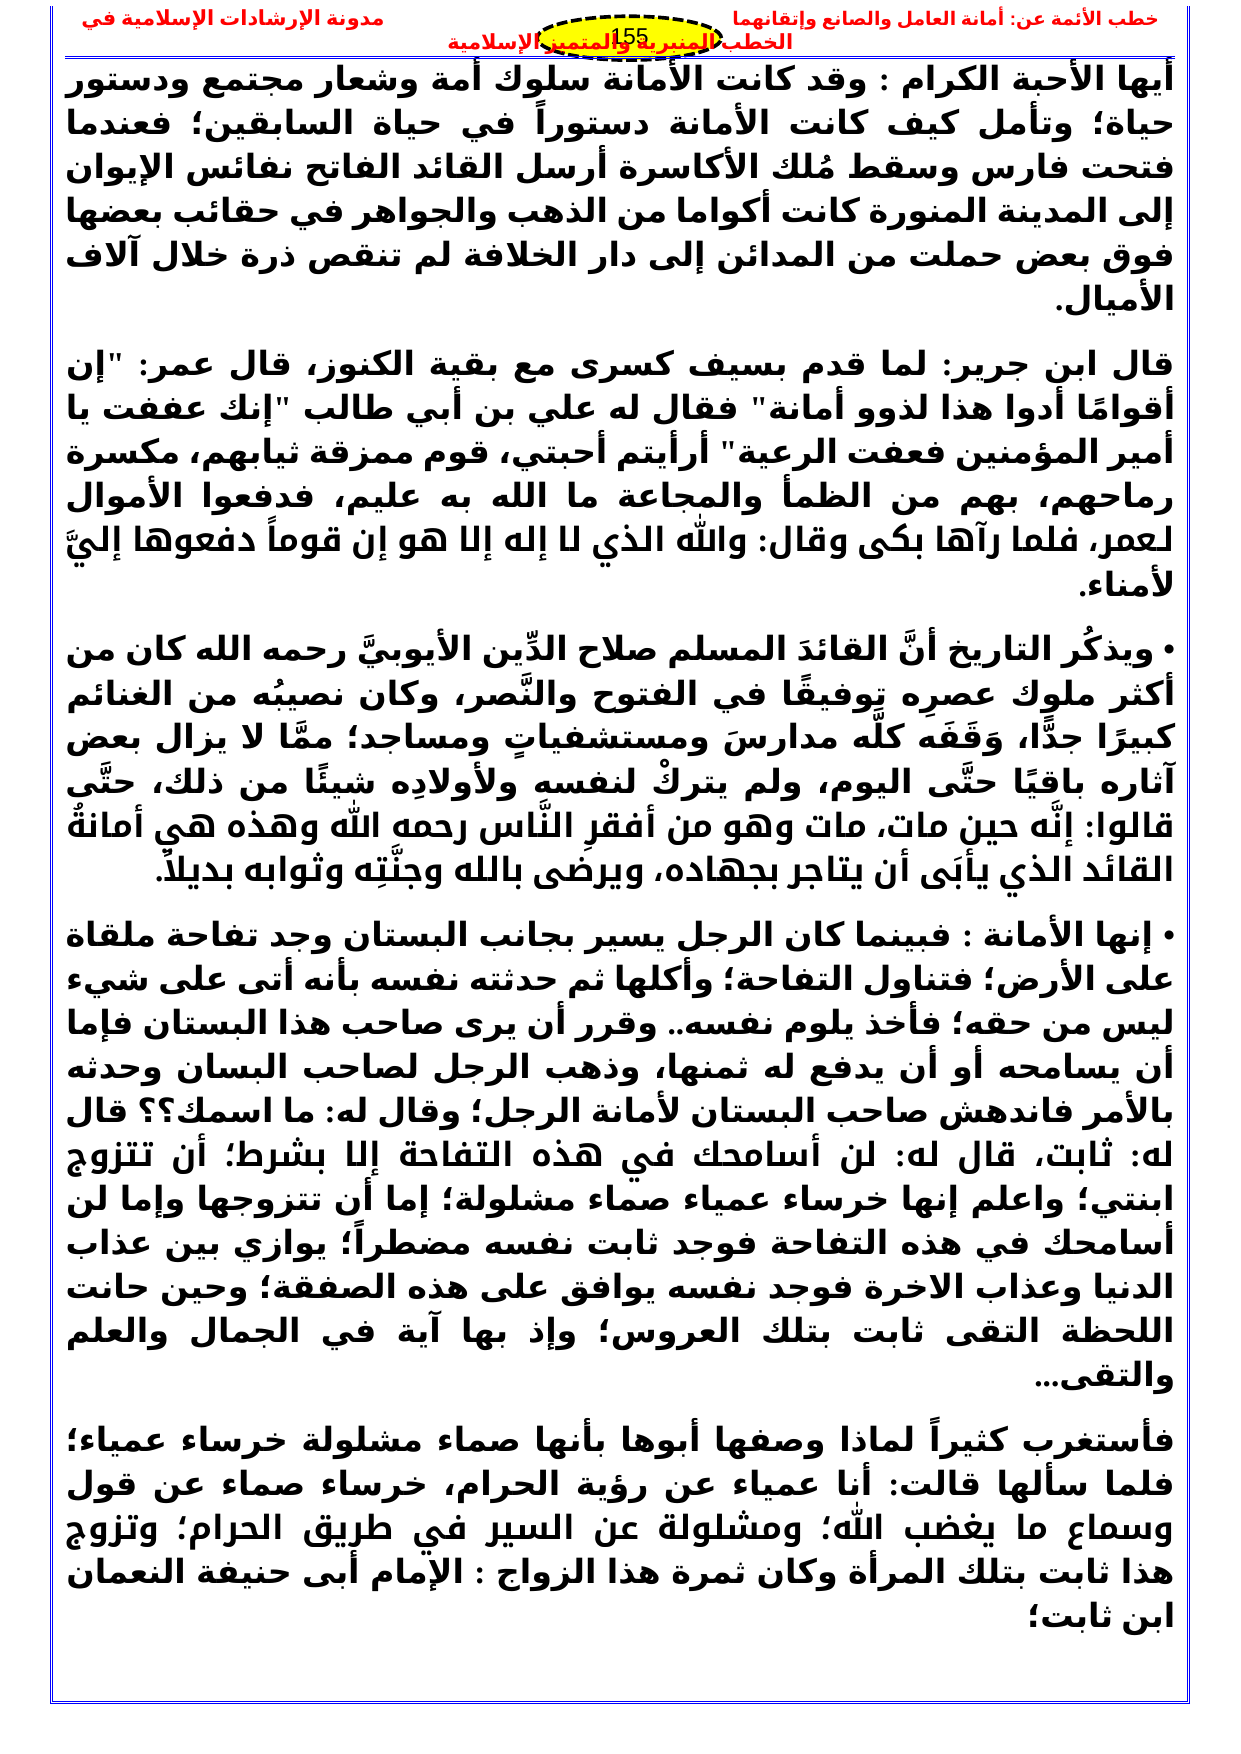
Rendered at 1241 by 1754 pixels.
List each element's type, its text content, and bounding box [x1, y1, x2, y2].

text • إنها الأمانة : فبينما كان الرجل يسير بجانب البستان وجد تفاحة ملقاة على الأرض؛ فتناول التفاحة؛ وأكلها ثم حدثته نفسه بأنه أتى على شيء ليس من حقه؛ فأخذ يلوم نفسه.. وقرر أن يرى صاحب هذا البستان فإما أن يسامحه أو أن يدفع له ثمنها، وذهب الرجل لصاحب البسان وحدثه بالأمر فاندهش صاحب البستان لأمانة الرجل؛ وقال له: ما اسمك؟؟ قال له: ثابت، قال له: لن أسامحك في هذه التفاحة إلا بشرط؛ أن تتزوج ابنتي؛ واعلم إنها خرساء عمياء صماء مشلولة؛ إما أن تتزوجها وإما لن أسامحك في هذه التفاحة فوجد ثابت نفسه مضطراً؛ يوازي بين عذاب الدنيا وعذاب الاخرة فوجد نفسه يوافق على هذه الصفقة؛ وحين حانت اللحظة التقى ثابت بتلك العروس؛ وإذ بها آية في الجمال والعلم والتقى... [65, 915, 1175, 1394]
text قال ابن جرير: لما قدم بسيف كسرى مع بقية الكنوز، قال عمر: "إن أقوامًا أدوا هذا لذوو أمانة" فقال له علي بن أبي طالب "إنك عففت يا أمير المؤمنين فعفت الرعية" أرأيتم أحبتي، قوم ممزقة ثيابهم، مكسرة رماحهم، بهم من الظمأ والمجاعة ما الله به عليم، فدفعوا الأموال لـعمر، فلما رآها بكى وقال: والله الذي لا إله إلا هو إن قوماً دفعوها إليَّ لأمناء. [65, 344, 1175, 603]
text • ويذكُر التاريخ أنَّ القائدَ المسلم صلاح الدِّين الأيوبيَّ رحمه الله كان من أكثر ملوك عصرِه توفيقًا في الفتوح والنَّصر، وكان نصيبُه من الغنائم كبيرًا جدًّا، وَقَفَه كلَّه مدارسَ ومستشفياتٍ ومساجد؛ ممَّا لا يزال بعض آثاره باقيًا حتَّى اليوم، ولم يتركْ لنفسه ولأولادِه شيئًا من ذلك، حتَّى قالوا: إنَّه حين مات، مات وهو من أفقرِ النَّاس رحمه الله وهذه هي أمانةُ القائد الذي يأبَى أن يتاجر بجهاده، ويرضى بالله وجنَّتِه وثوابه بديلاً. [65, 630, 1175, 888]
text فأستغرب كثيراً لماذا وصفها أبوها بأنها صماء مشلولة خرساء عمياء؛ فلما سألها قالت: أنا عمياء عن رؤية الحرام، خرساء صماء عن قول وسماع ما يغضب الله؛ ومشلولة عن السير في طريق الحرام؛ وتزوج هذا ثابت بتلك المرأة وكان ثمرة هذا الزواج : الإمام أبى حنيفة النعمان ابن ثابت؛ [65, 1420, 1175, 1635]
text أيها الأحبة الكرام : وقد كانت الأمانة سلوك أمة وشعار مجتمع ودستور حياة؛ وتأمل كيف كانت الأمانة دستوراً في حياة السابقين؛ فعندما فتحت فارس وسقط مُلك الأكاسرة أرسل القائد الفاتح نفائس الإيوان إلى المدينة المنورة كانت أكواما من الذهب والجواهر في حقائب بعضها فوق بعض حملت من المدائن إلى دار الخلافة لم تنقص ذرة خلال آلاف الأميال. [65, 59, 1175, 318]
